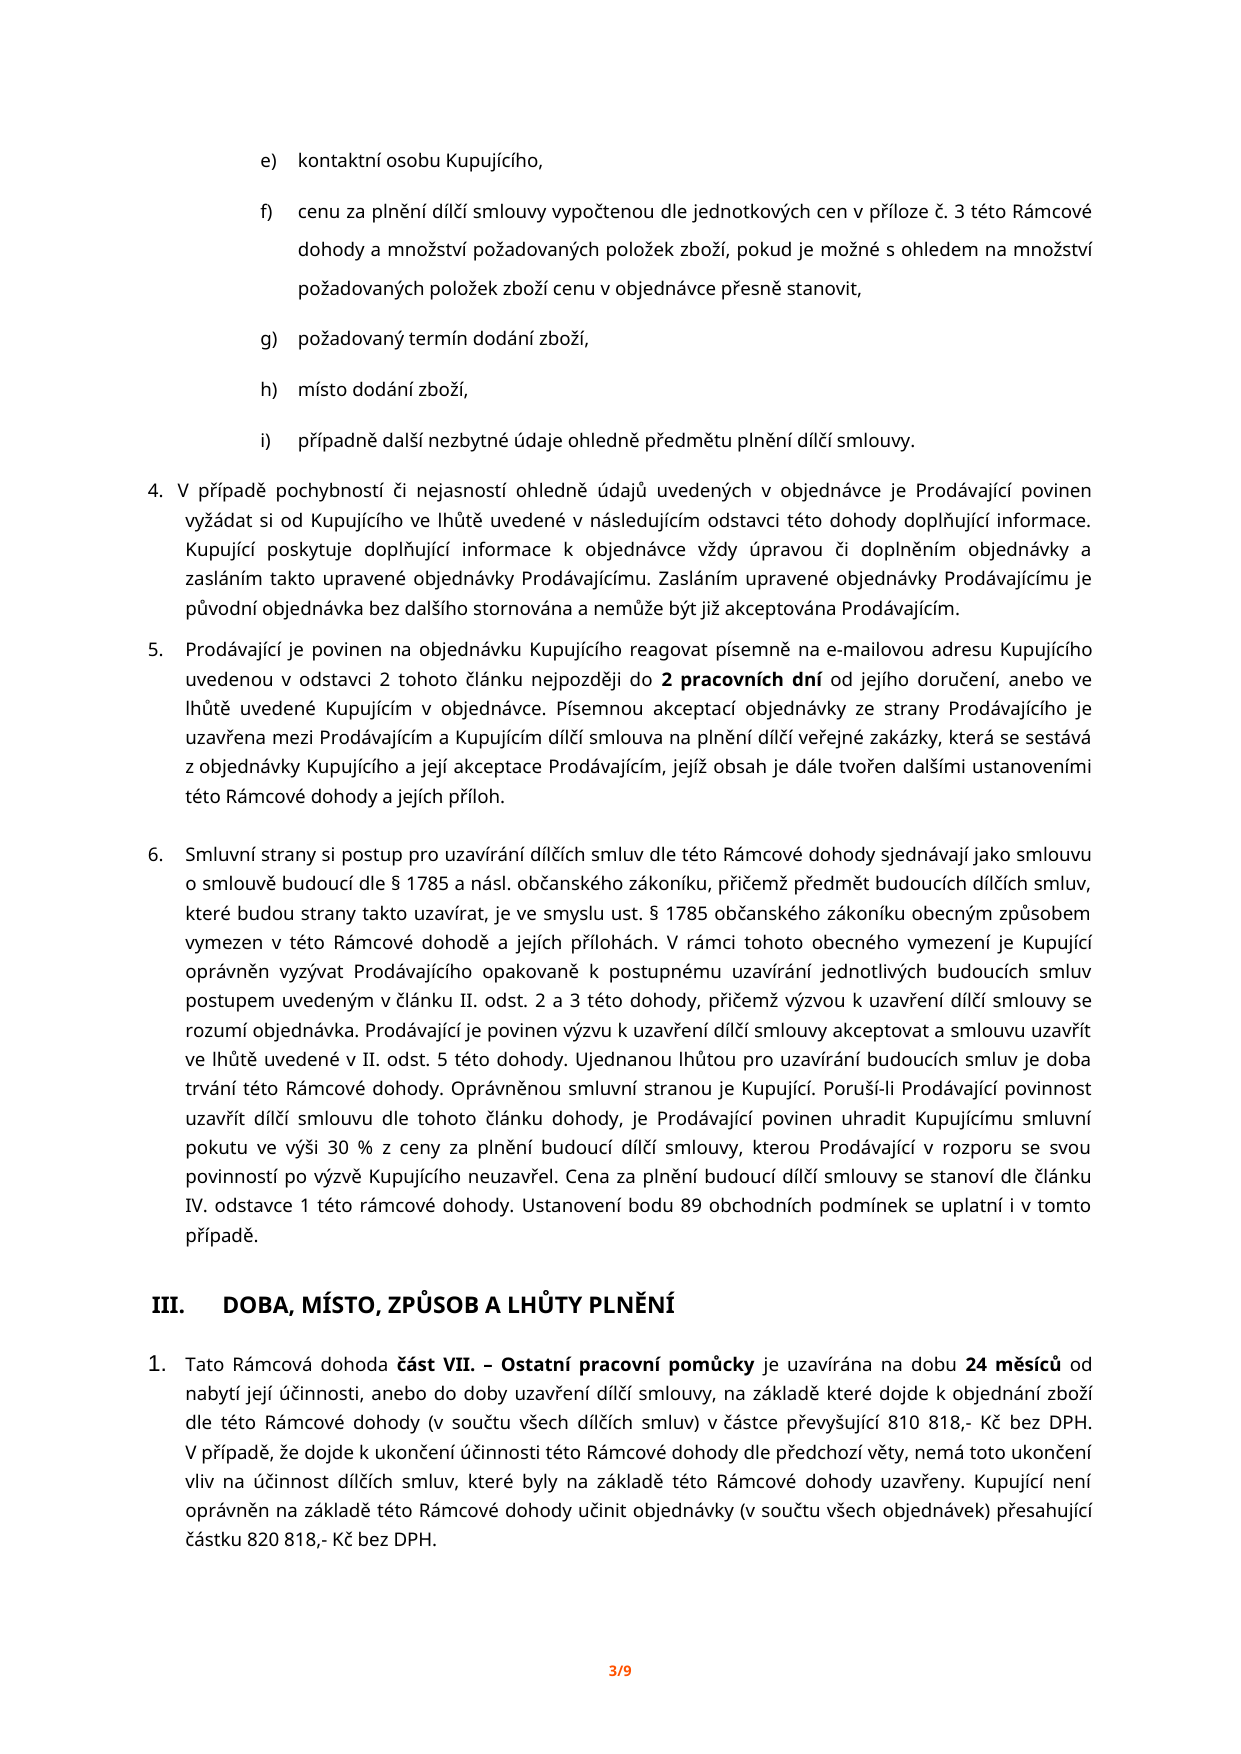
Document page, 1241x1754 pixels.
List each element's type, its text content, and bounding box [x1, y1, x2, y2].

list kontaktní osobu Kupujícího, [260, 148, 1093, 173]
list požadovaný termín dodání zboží, [260, 326, 1093, 351]
list DOBA, MÍSTO, ZPŮSOB A LHŮTY PLNĚNÍ [185, 1289, 1093, 1320]
list cenu za plnění dílčí smlouvy vypočtenou dle jednotkových cen v příloze č. 3 této Rámcové dohody a množství požadovaných položek zboží, pokud je možné s ohledem na množství požadovaných položek zboží cenu v objednávce přesně stanovit, [260, 198, 1093, 300]
list případně další nezbytné údaje ohledně předmětu plnění dílčí smlouvy. [260, 427, 1093, 452]
list V případě pochybností či nejasností ohledně údajů uvedených v objednávce je Prodávající povinen vyžádat si od Kupujícího ve lhůtě uvedené v následujícím odstavci této dohody doplňující informace. Kupující poskytuje doplňující informace k objednávce vždy úpravou či doplněním objednávky a zasláním takto upravené objednávky Prodávajícímu. Zasláním upravené objednávky Prodávajícímu je původní objednávka bez dalšího stornována a nemůže být již akceptována Prodávajícím. [148, 478, 1093, 620]
list místo dodání zboží, [260, 376, 1093, 402]
list Tato Rámcová dohoda část VII. – Ostatní pracovní pomůcky je uzavírána na dobu 24 měsíců od nabytí její účinnosti, anebo do doby uzavření dílčí smlouvy, na základě které dojde k objednání zboží dle této Rámcové dohody (v součtu všech dílčích smluv) v částce převyšující 810 818,- Kč bez DPH. V případě, že dojde k ukončení účinnosti této Rámcové dohody dle předchozí věty, nemá toto ukončení vliv na účinnost dílčích smluv, které byly na základě této Rámcové dohody uzavřeny. Kupující není oprávněn na základě této Rámcové dohody učinit objednávky (v součtu všech objednávek) přesahující částku 820 818,- Kč bez DPH. [148, 1350, 1093, 1552]
list Smluvní strany si postup pro uzavírání dílčích smluv dle této Rámcové dohody sjednávají jako smlouvu o smlouvě budoucí dle § 1785 a násl. občanského zákoníku, přičemž předmět budoucích dílčích smluv, které budou strany takto uzavírat, je ve smyslu ust. § 1785 občanského zákoníku obecným způsobem vymezen v této Rámcové dohodě a jejích přílohách. V rámci tohoto obecného vymezení je Kupující oprávněn vyzývat Prodávajícího opakovaně k postupnému uzavírání jednotlivých budoucích smluv postupem uvedeným v článku II. odst. 2 a 3 této dohody, přičemž výzvou k uzavření dílčí smlouvy se rozumí objednávka. Prodávající je povinen výzvu k uzavření dílčí smlouvy akceptovat a smlouvu uzavřít ve lhůtě uvedené v II. odst. 5 této dohody. Ujednanou lhůtou pro uzavírání budoucích smluv je doba trvání této Rámcové dohody. Oprávněnou smluvní stranou je Kupující. Poruší-li Prodávající povinnost uzavřít dílčí smlouvu dle tohoto článku dohody, je Prodávající povinen uhradit Kupujícímu smluvní pokutu ve výši 30 % z ceny za plnění budoucí dílčí smlouvy, kterou Prodávající v rozporu se svou povinností po výzvě Kupujícího neuzavřel. Cena za plnění budoucí dílčí smlouvy se stanoví dle článku IV. odstavce 1 této rámcové dohody. Ustanovení bodu 89 obchodních podmínek se uplatní i v tomto případě. [148, 841, 1093, 1248]
list Prodávající je povinen na objednávku Kupujícího reagovat písemně na e-mailovou adresu Kupujícího uvedenou v odstavci 2 tohoto článku nejpozději do 2 pracovních dní od jejího doručení, anebo ve lhůtě uvedené Kupujícím v objednávce. Písemnou akceptací objednávky ze strany Prodávajícího je uzavřena mezi Prodávajícím a Kupujícím dílčí smlouva na plnění dílčí veřejné zakázky, která se sestává z objednávky Kupujícího a její akceptace Prodávajícím, jejíž obsah je dále tvořen dalšími ustanoveními této Rámcové dohody a jejích příloh. [148, 637, 1093, 808]
